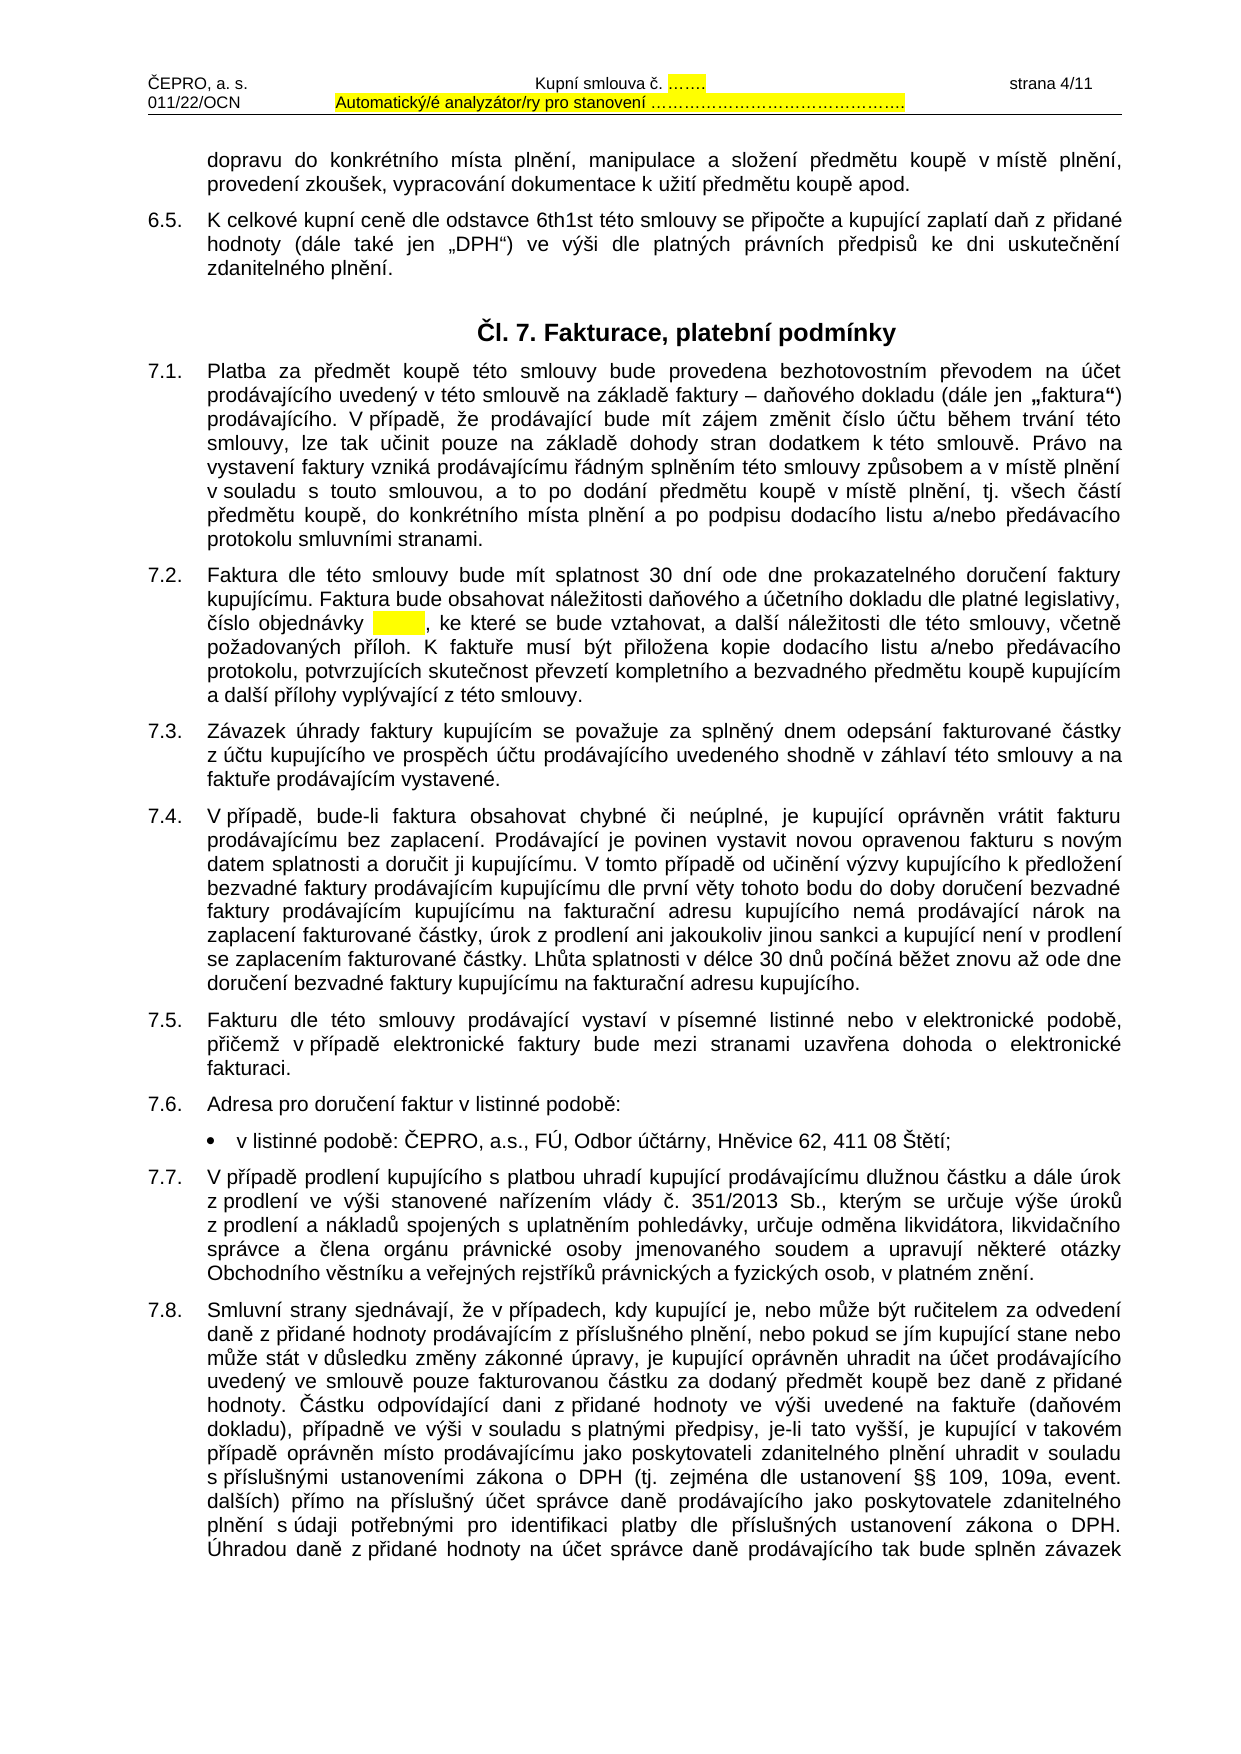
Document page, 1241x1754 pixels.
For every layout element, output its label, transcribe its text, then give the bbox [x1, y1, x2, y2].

text Adresa pro doručení faktur v listinné podobě: [148, 1092, 1122, 1116]
list v listinné podobě: ČEPRO, a.s., FÚ, Odbor účtárny, Hněvice 62, 411 08 Štětí; [207, 1128, 1122, 1153]
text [148, 148, 1122, 196]
text Fakturace, platební podmínky [251, 317, 1122, 346]
text Závazek úhrady faktury kupujícím se považuje za splněný dnem odepsání fakturované částky z účtu kupujícího ve prospěch účtu prodávajícího uvedeného shodně v záhlaví této smlouvy a na faktuře prodávajícím vystavené. [148, 719, 1122, 791]
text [148, 1297, 1122, 1561]
text Platba za předmět koupě této smlouvy bude provedena bezhotovostním převodem na účet prodávajícího uvedený v této smlouvě na základě faktury – daňového dokladu (dále jen „faktura“) prodávajícího. V případě, že prodávající bude mít zájem změnit číslo účtu během trvání této smlouvy, lze tak učinit pouze na základě dohody stran dodatkem k této smlouvě. Právo na vystavení faktury vzniká prodávajícímu řádným splněním této smlouvy způsobem a v místě plnění v souladu s touto smlouvou, a to po dodání předmětu koupě v místě plnění, tj. všech částí předmětu koupě, do konkrétního místa plnění a po podpisu dodacího listu a/nebo předávacího protokolu smluvními stranami. [148, 359, 1122, 550]
text V případě, bude-li faktura obsahovat chybné či neúplné, je kupující oprávněn vrátit fakturu prodávajícímu bez zaplacení. Prodávající je povinen vystavit novou opravenou fakturu s novým datem splatnosti a doručit ji kupujícímu. V tomto případě od učinění výzvy kupujícího k předložení bezvadné faktury prodávajícím kupujícímu dle první věty tohoto bodu do doby doručení bezvadné faktury prodávajícím kupujícímu na fakturační adresu kupujícího nemá prodávající nárok na zaplacení fakturované částky, úrok z prodlení ani jakoukoliv jinou sankci a kupující není v prodlení se zaplacením fakturované částky. Lhůta splatnosti v délce 30 dnů počíná běžet znovu až ode dne doručení bezvadné faktury kupujícímu na fakturační adresu kupujícího. [148, 803, 1122, 995]
text Fakturu dle této smlouvy prodávající vystaví v písemné listinné nebo v elektronické podobě, přičemž v případě elektronické faktury bude mezi stranami uzavřena dohoda o elektronické fakturaci. [148, 1008, 1122, 1079]
text V případě prodlení kupujícího s platbou uhradí kupující prodávajícímu dlužnou částku a dále úrok z prodlení ve výši stanovené nařízením vlády č. 351/2013 Sb., kterým se určuje výše úroků z prodlení a nákladů spojených s uplatněním pohledávky, určuje odměna likvidátora, likvidačního správce a člena orgánu právnické osoby jmenovaného soudem a upravují některé otázky Obchodního věstníku a veřejných rejstříků právnických a fyzických osob, v platném znění. [148, 1165, 1122, 1285]
text Faktura dle této smlouvy bude mít splatnost 30 dní ode dne prokazatelného doručení faktury kupujícímu. Faktura bude obsahovat náležitosti daňového a účetního dokladu dle platné legislativy, číslo objednávky , ke které se bude vztahovat, a další náležitosti dle této smlouvy, včetně požadovaných příloh. K faktuře musí být přiložena kopie dodacího listu a/nebo předávacího protokolu, potvrzujících skutečnost převzetí kompletního a bezvadného předmětu koupě kupujícím a další přílohy vyplývající z této smlouvy. [148, 563, 1122, 707]
text K celkové kupní ceně dle odstavce 6.1 této smlouvy se připočte a kupující zaplatí daň z přidané hodnoty (dále také jen „DPH“) ve výši dle platných právních předpisů ke dni uskutečnění zdanitelného plnění. [148, 208, 1122, 280]
